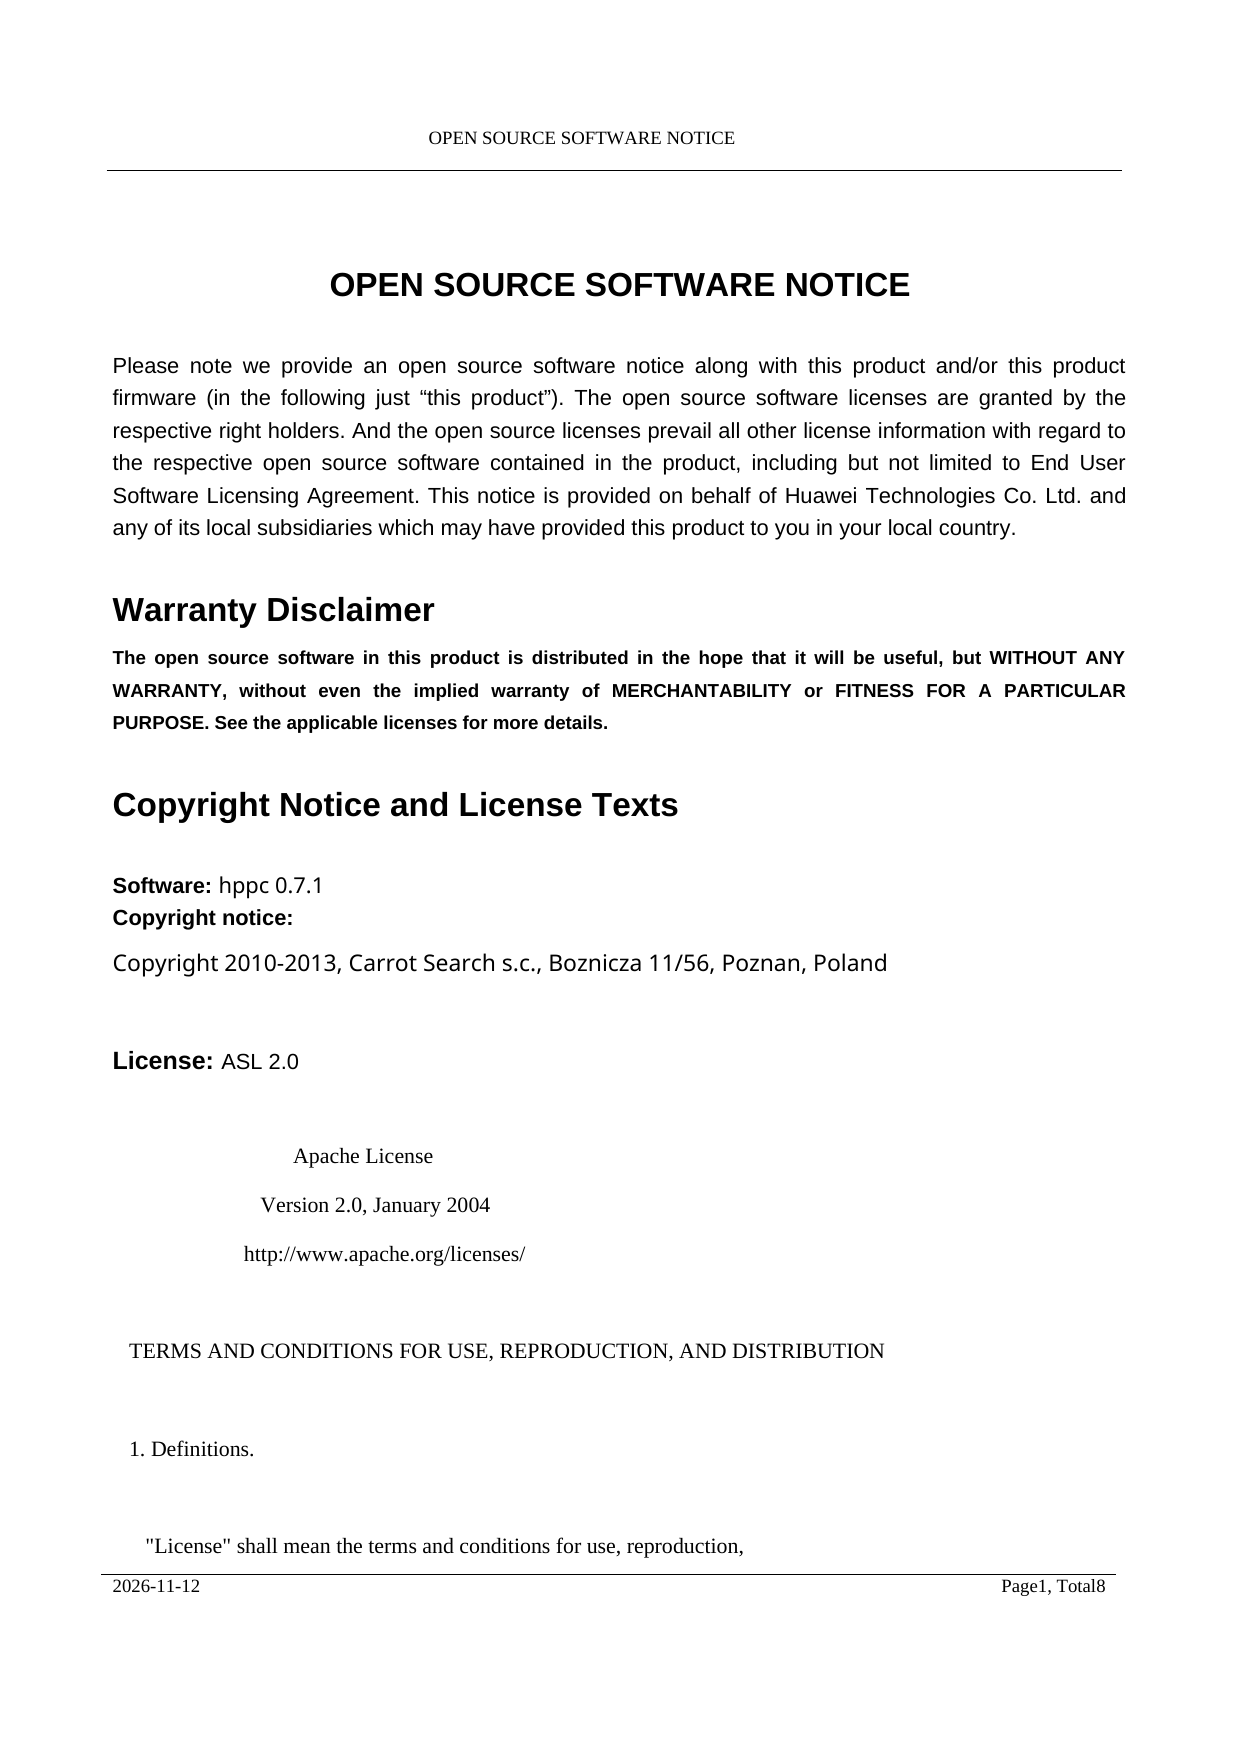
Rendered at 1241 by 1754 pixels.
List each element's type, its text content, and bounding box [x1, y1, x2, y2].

text Copyright Notice and License Texts [112, 771, 1128, 836]
text Warranty Disclaimer [112, 576, 1128, 641]
text Please note we provide an open source software notice along with this product and/or this product firmware (in the following just “this product”). The open source software licenses are granted by the respective right holders. And the open source licenses prevail all other license information with regard to the respective open source software contained in the product, including but not limited to End User Software Licensing Agreement. This notice is provided on behalf of Huawei Technologies Co. Ltd. and any of its local subsidiaries which may have provided this product to you in your local country. [112, 349, 1128, 544]
text OPEN SOURCE SOFTWARE NOTICE [112, 251, 1128, 316]
text The open source software in this product is distributed in the hope that it will be useful, but WITHOUT ANY WARRANTY, without even the implied warranty of MERCHANTABILITY or FITNESS FOR A PARTICULAR PURPOSE. See the applicable licenses for more details. [112, 641, 1128, 739]
text Copyright 2010-2013, Carrot Search s.c., Boznicza 11/56, Poznan, Poland [112, 947, 1128, 1028]
text Copyright notice: [112, 901, 1128, 934]
text License: ASL 2.0 [112, 1044, 1128, 1077]
text Software: hppc 0.7.1 [112, 869, 1128, 901]
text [112, 1091, 1128, 1562]
